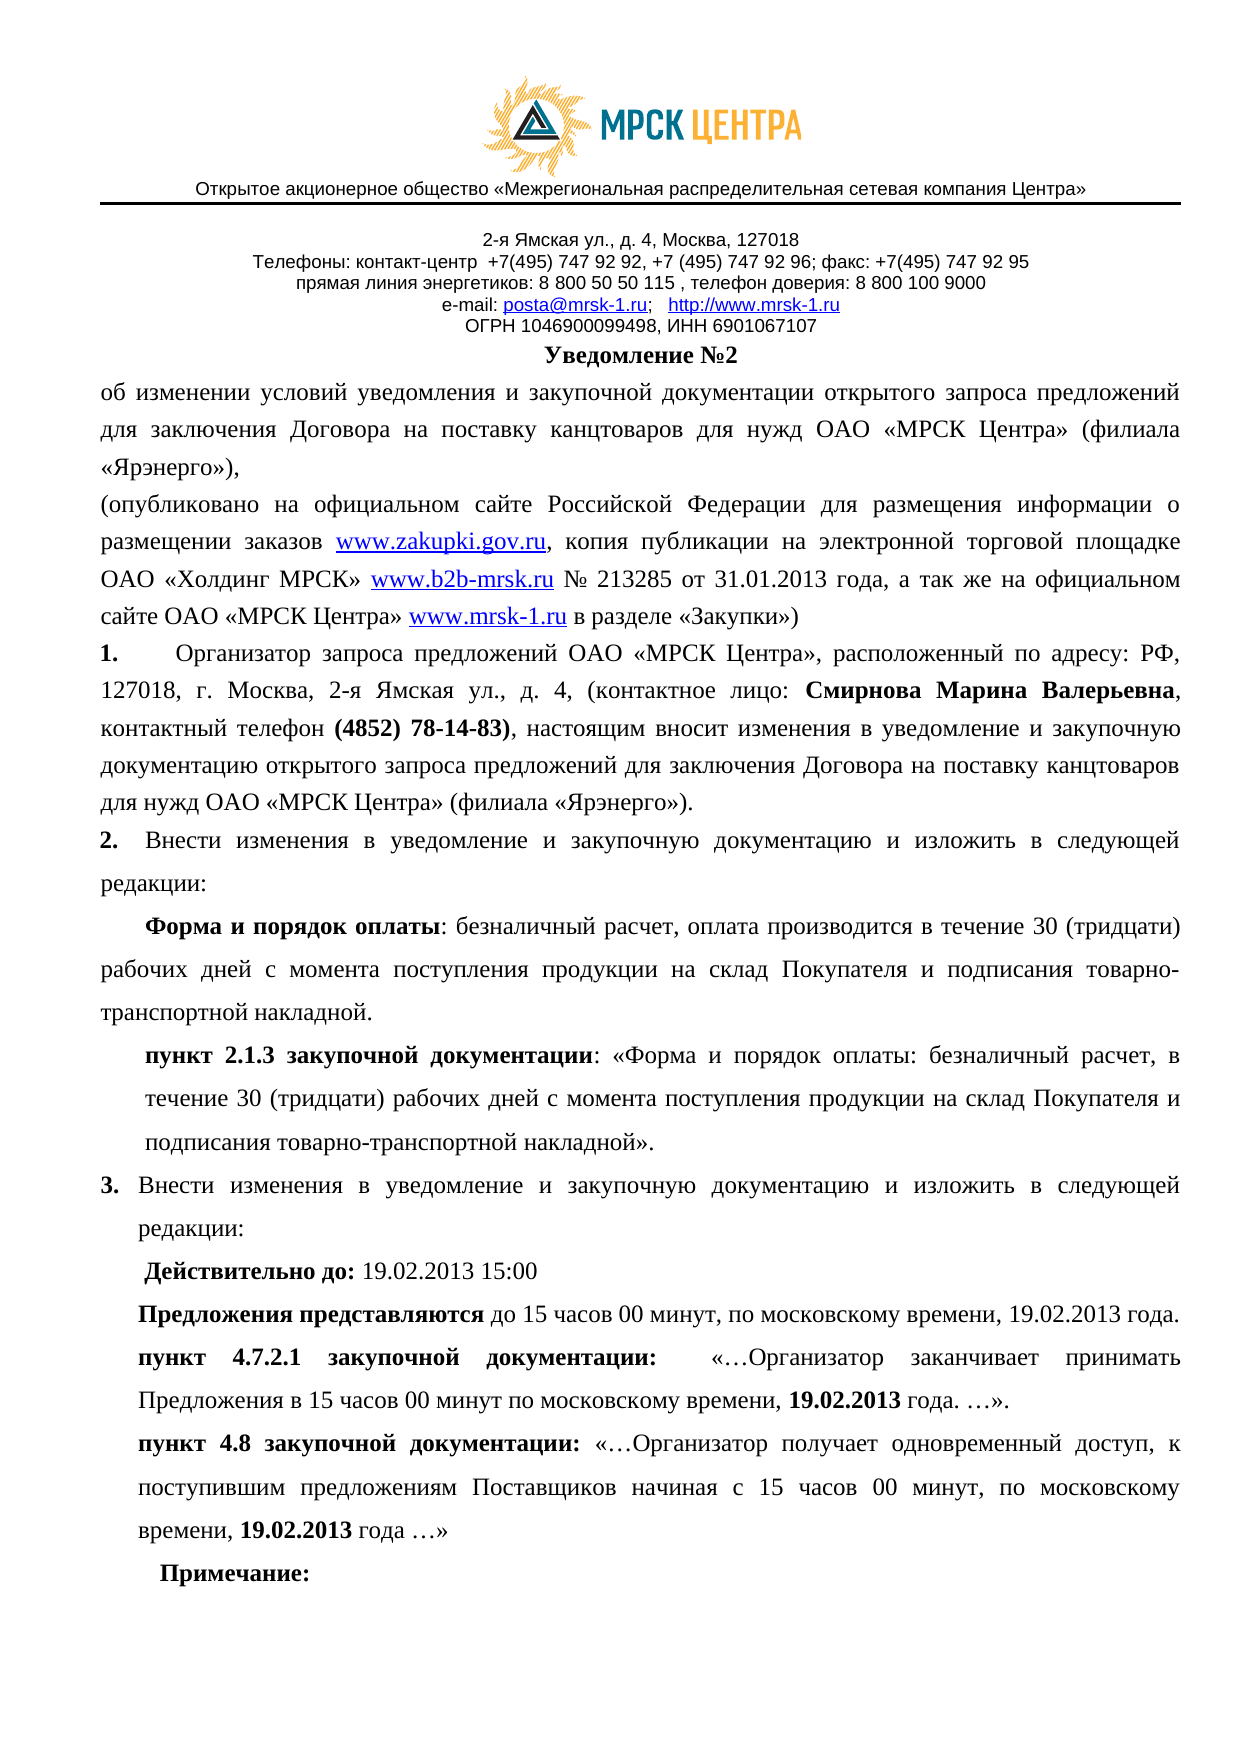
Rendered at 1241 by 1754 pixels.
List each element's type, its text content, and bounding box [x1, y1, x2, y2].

text e-mail: posta@mrsk-1.ru; http://www.mrsk-1.ru [100, 294, 1181, 315]
list пункт 2.1.3 закупочной документации: «Форма и порядок оплаты: безналичный расчет, в течение 30 (тридцати) рабочих дней с момента поступления продукции на склад Покупателя и подписания товарно-транспортной накладной». [145, 1040, 1181, 1155]
text прямая линия энергетиков: 8 800 50 50 115 , телефон доверия: 8 800 100 9000 [100, 272, 1181, 294]
list Форма и порядок оплаты: безналичный расчет, оплата производится в течение 30 (тридцати) рабочих дней с момента поступления продукции на склад Покупателя и подписания товарно-транспортной накладной. [100, 911, 1181, 1026]
list пункт 4.8 закупочной документации: «…Организатор получает одновременный доступ, к поступившим предложениям Поставщиков начиная с 15 часов 00 минут, по московскому времени, 19.02.2013 года …» [138, 1428, 1181, 1543]
text (опубликовано на официальном сайте Российской Федерации для размещения информации о размещении заказов www.zakupki.gov.ru, копия публикации на электронной торговой площадке ОАО «Холдинг МРСК» www.b2b-mrsk.ru № 213285 от 31.01.2013 года, а так же на официальном сайте ОАО «МРСК Центра» www.mrsk-1.ru в разделе «Закупки») [100, 489, 1181, 630]
text Открытое акционерное общество «Межрегиональная распределительная сетевая компания Центра» [100, 178, 1181, 202]
list Внести изменения в уведомление и закупочную документацию и изложить в следующей редакции: [99, 825, 1181, 897]
text Телефоны: контакт-центр +7(495) 747 92 92, +7 (495) 747 92 96; факс: +7(495) 747 92 95 [100, 251, 1181, 272]
list Организатор запроса предложений ОАО «МРСК Центра», расположенный по адресу: РФ, 127018, г. Москва, 2-я Ямская ул., д. 4, (контактное лицо: Смирнова Марина Валерьевна, контактный телефон (4852) 78-14-83), настоящим вносит изменения в уведомление и закупочную документацию открытого запроса предложений для заключения Договора на поставку канцтоваров для нужд ОАО «МРСК Центра» (филиала «Ярэнерго»). [99, 638, 1181, 816]
text 2-я Ямская ул., д. 4, Москва, 127018 [100, 229, 1181, 251]
list Предложения представляются до 15 часов 00 минут, по московскому времени, 19.02.2013 года. [138, 1299, 1181, 1328]
list Примечание: [100, 1558, 1181, 1587]
list пункт 4.7.2.1 закупочной документации: «…Организатор заканчивает принимать Предложения в 15 часов 00 минут по московскому времени, 19.02.2013 года. …». [138, 1342, 1181, 1414]
list Действительно до: 19.02.2013 15:00 [138, 1256, 1181, 1285]
text Уведомление №2 [100, 340, 1181, 369]
list Внести изменения в уведомление и закупочную документацию и изложить в следующей редакции: [100, 1170, 1181, 1242]
text ОГРН 1046900099498, ИНН 6901067107 [100, 315, 1181, 337]
text об изменении условий уведомления и закупочной документации открытого запроса предложений для заключения Договора на поставку канцтоваров для нужд ОАО «МРСК Центра» (филиала «Ярэнерго»), [100, 377, 1181, 481]
